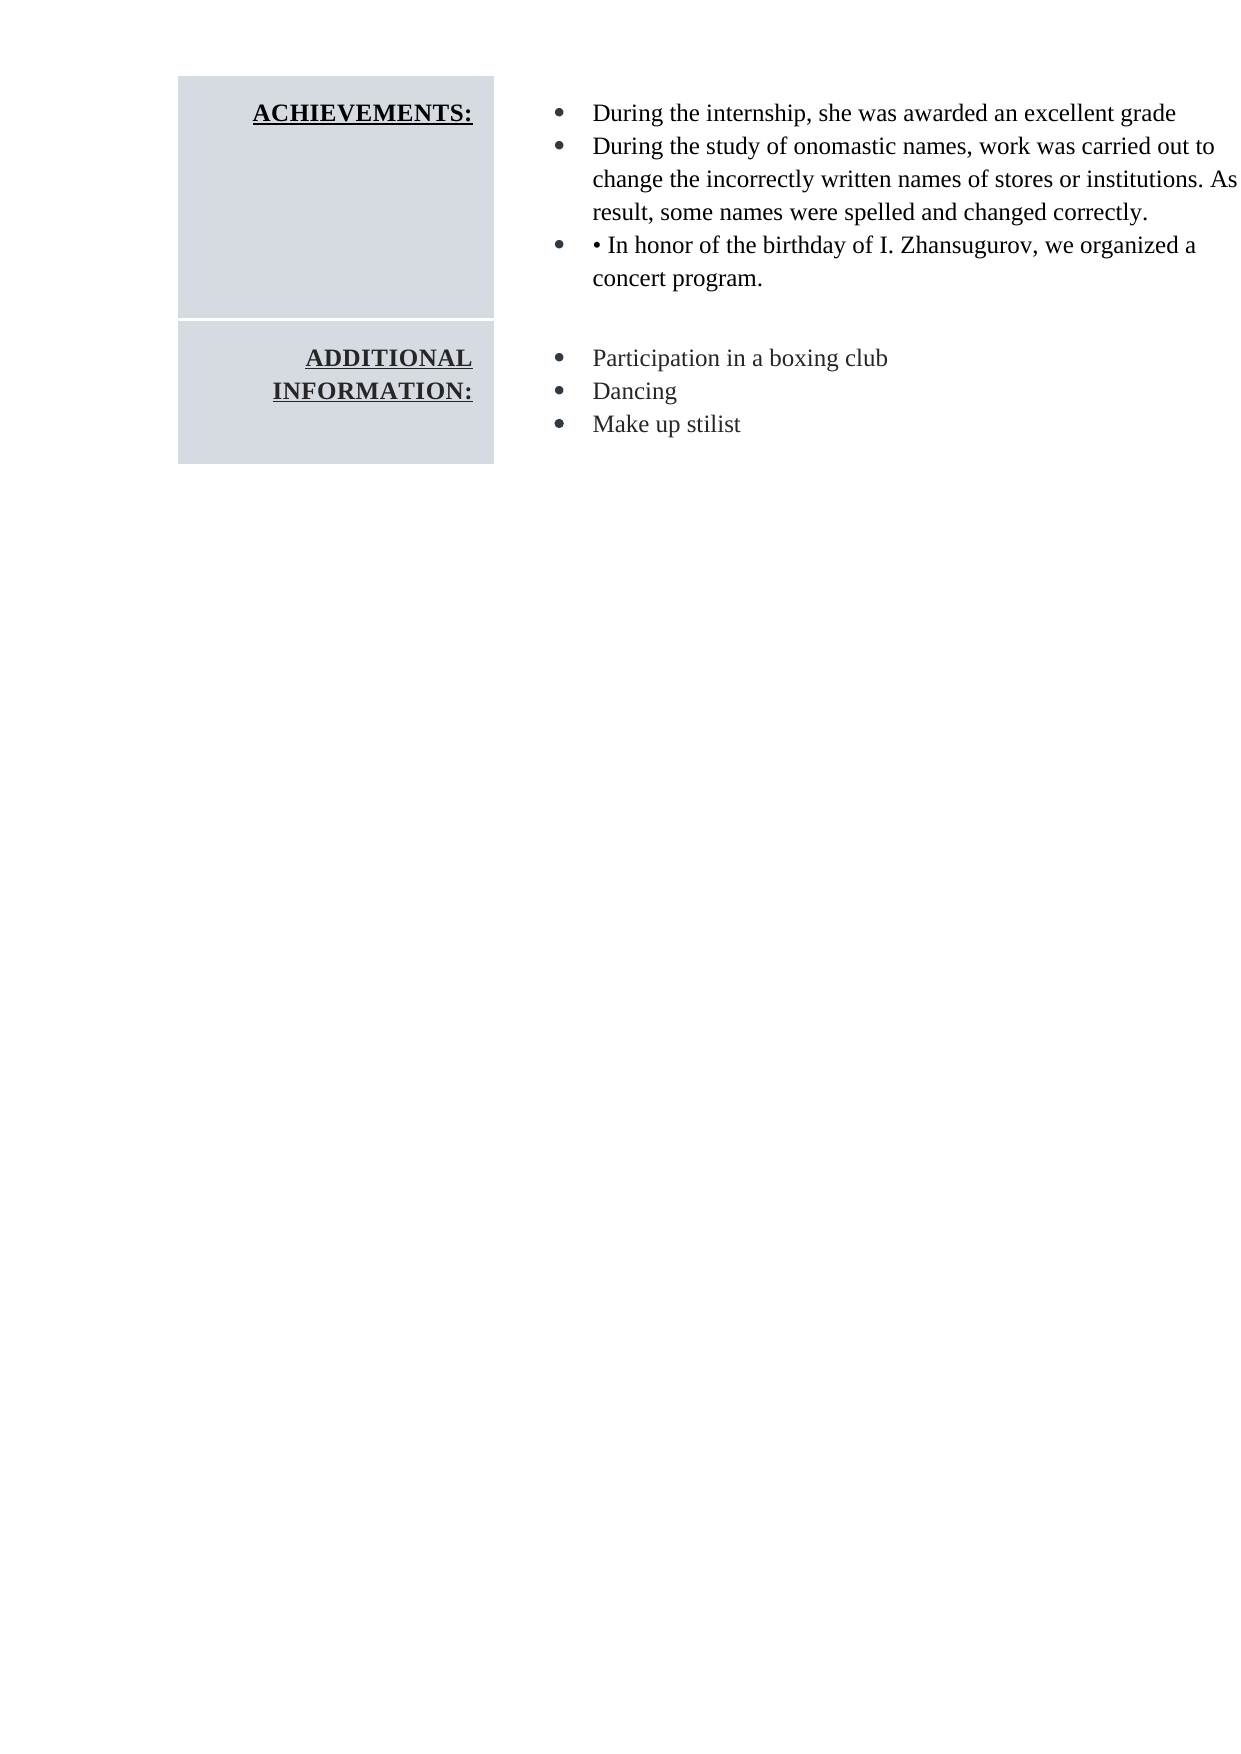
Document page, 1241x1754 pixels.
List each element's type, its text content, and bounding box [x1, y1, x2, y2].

table_cell ADDITIONAL INFORMATION: [178, 321, 494, 464]
table_cell Participation in a boxing club Dancing Make up stilist [496, 321, 1239, 464]
table_cell During the internship, she was awarded an excellent grade During the study of onomastic names, work was carried out to change the incorrectly written names of stores or institutions. As a result, some names were spelled and changed correctly. • In honor of the birthday of I. Zhansugurov, we organized a concert program. [496, 76, 1239, 318]
table_cell ACHIEVEMENTS: [178, 76, 494, 318]
